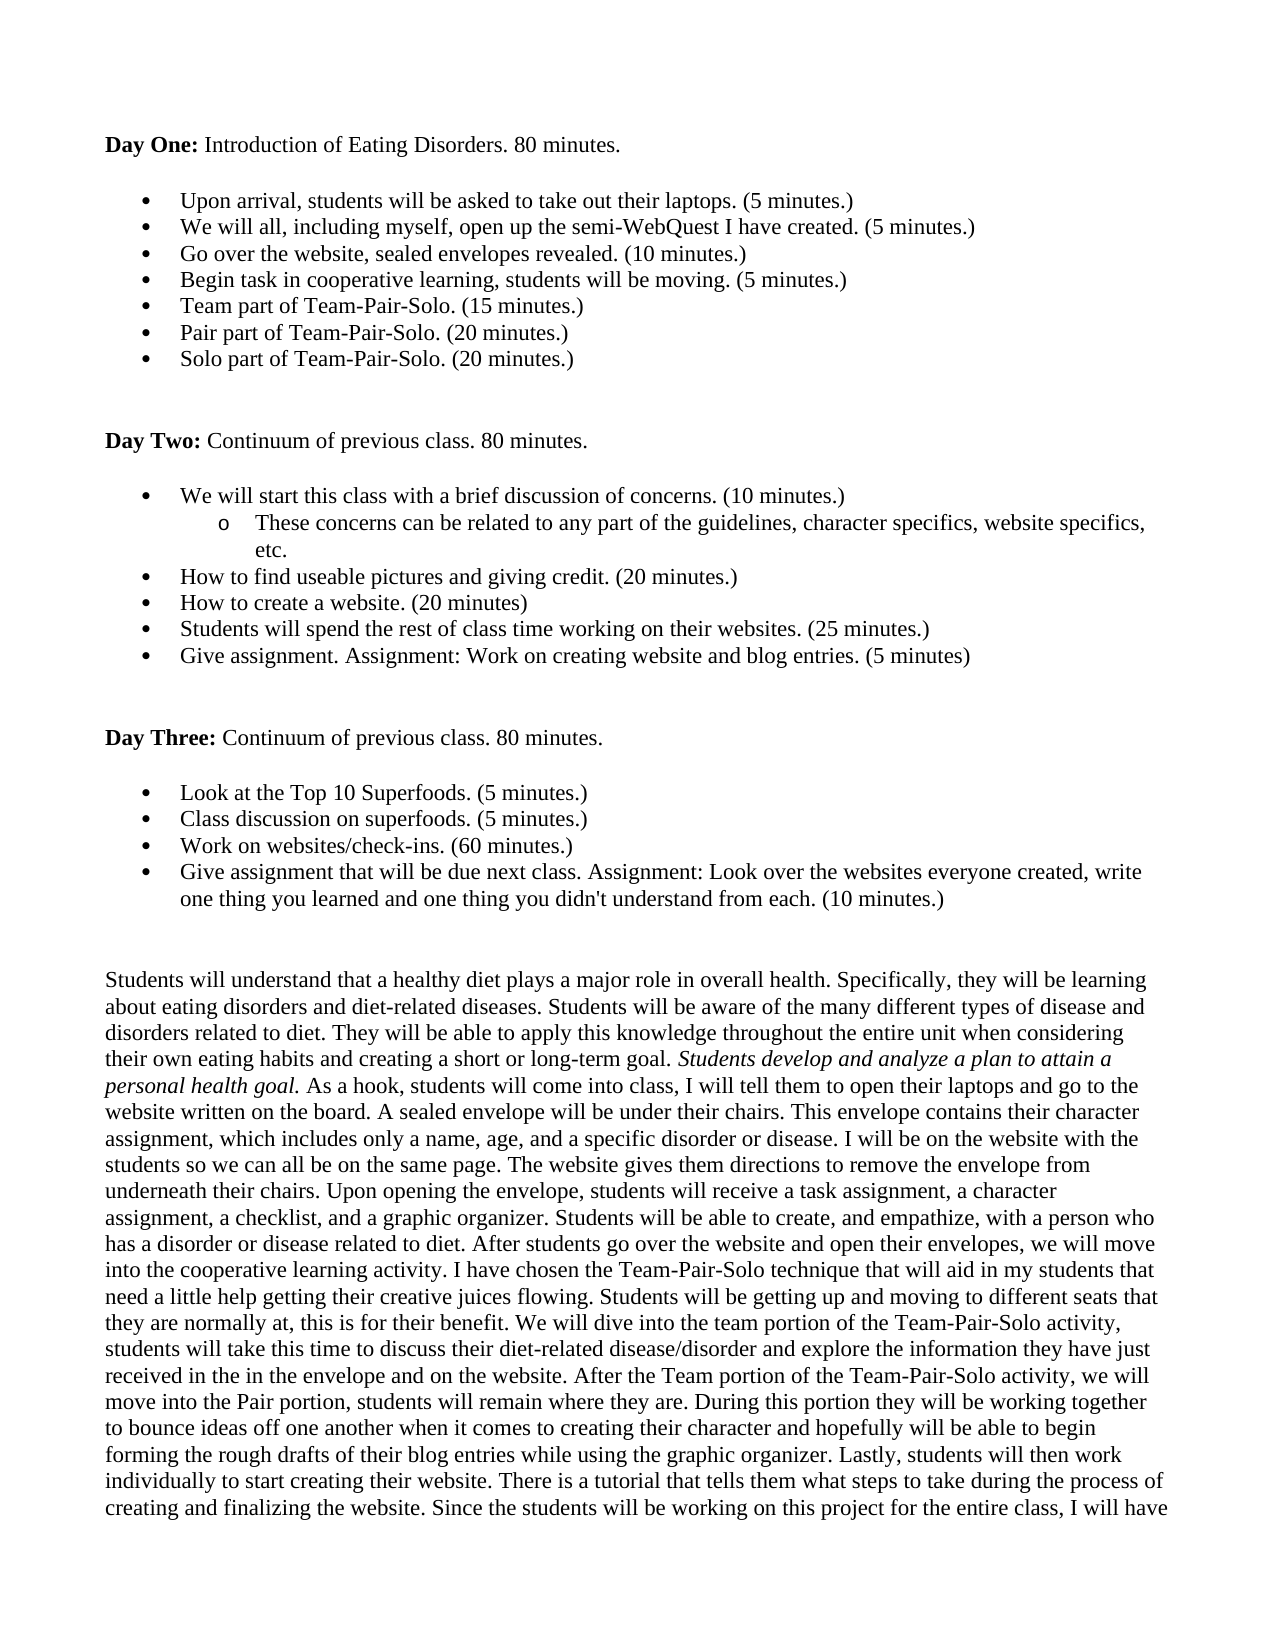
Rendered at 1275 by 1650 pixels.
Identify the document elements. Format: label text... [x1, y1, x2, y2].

list We will all, including myself, open up the semi-WebQuest I have created. (5 minutes.) [142, 213, 1170, 239]
list Solo part of Team-Pair-Solo. (20 minutes.) [142, 345, 1170, 371]
list Look at the Top 10 Superfoods. (5 minutes.) [142, 779, 1170, 806]
list Go over the website, sealed envelopes revealed. (10 minutes.) [142, 239, 1170, 266]
text Day Two: Continuum of previous class. 80 minutes. [105, 401, 1170, 453]
list Give assignment that will be due next class. Assignment: Look over the websites everyone created, write one thing you learned and one thing you didn't understand from each. (10 minutes.) [142, 858, 1170, 911]
list Give assignment. Assignment: Work on creating website and blog entries. (5 minutes) [142, 642, 1170, 668]
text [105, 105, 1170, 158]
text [105, 940, 1170, 1520]
list We will start this class with a brief discussion of concerns. (10 minutes.) [142, 482, 1170, 509]
list Upon arrival, students will be asked to take out their laptops. (5 minutes.) [142, 187, 1170, 213]
list Begin task in cooperative learning, students will be moving. (5 minutes.) [142, 266, 1170, 292]
list Students will spend the rest of class time working on their websites. (25 minutes.) [142, 615, 1170, 642]
text Day Three: Continuum of previous class. 80 minutes. [105, 697, 1170, 750]
list Work on websites/check-ins. (60 minutes.) [142, 832, 1170, 858]
list How to find useable pictures and giving credit. (20 minutes.) [142, 563, 1170, 589]
list These concerns can be related to any part of the guidelines, character specifics, website specifics, etc. [217, 509, 1170, 563]
list Class discussion on superfoods. (5 minutes.) [142, 806, 1170, 832]
list Team part of Team-Pair-Solo. (15 minutes.) [142, 292, 1170, 319]
list How to create a website. (20 minutes) [142, 589, 1170, 615]
list Pair part of Team-Pair-Solo. (20 minutes.) [142, 319, 1170, 345]
